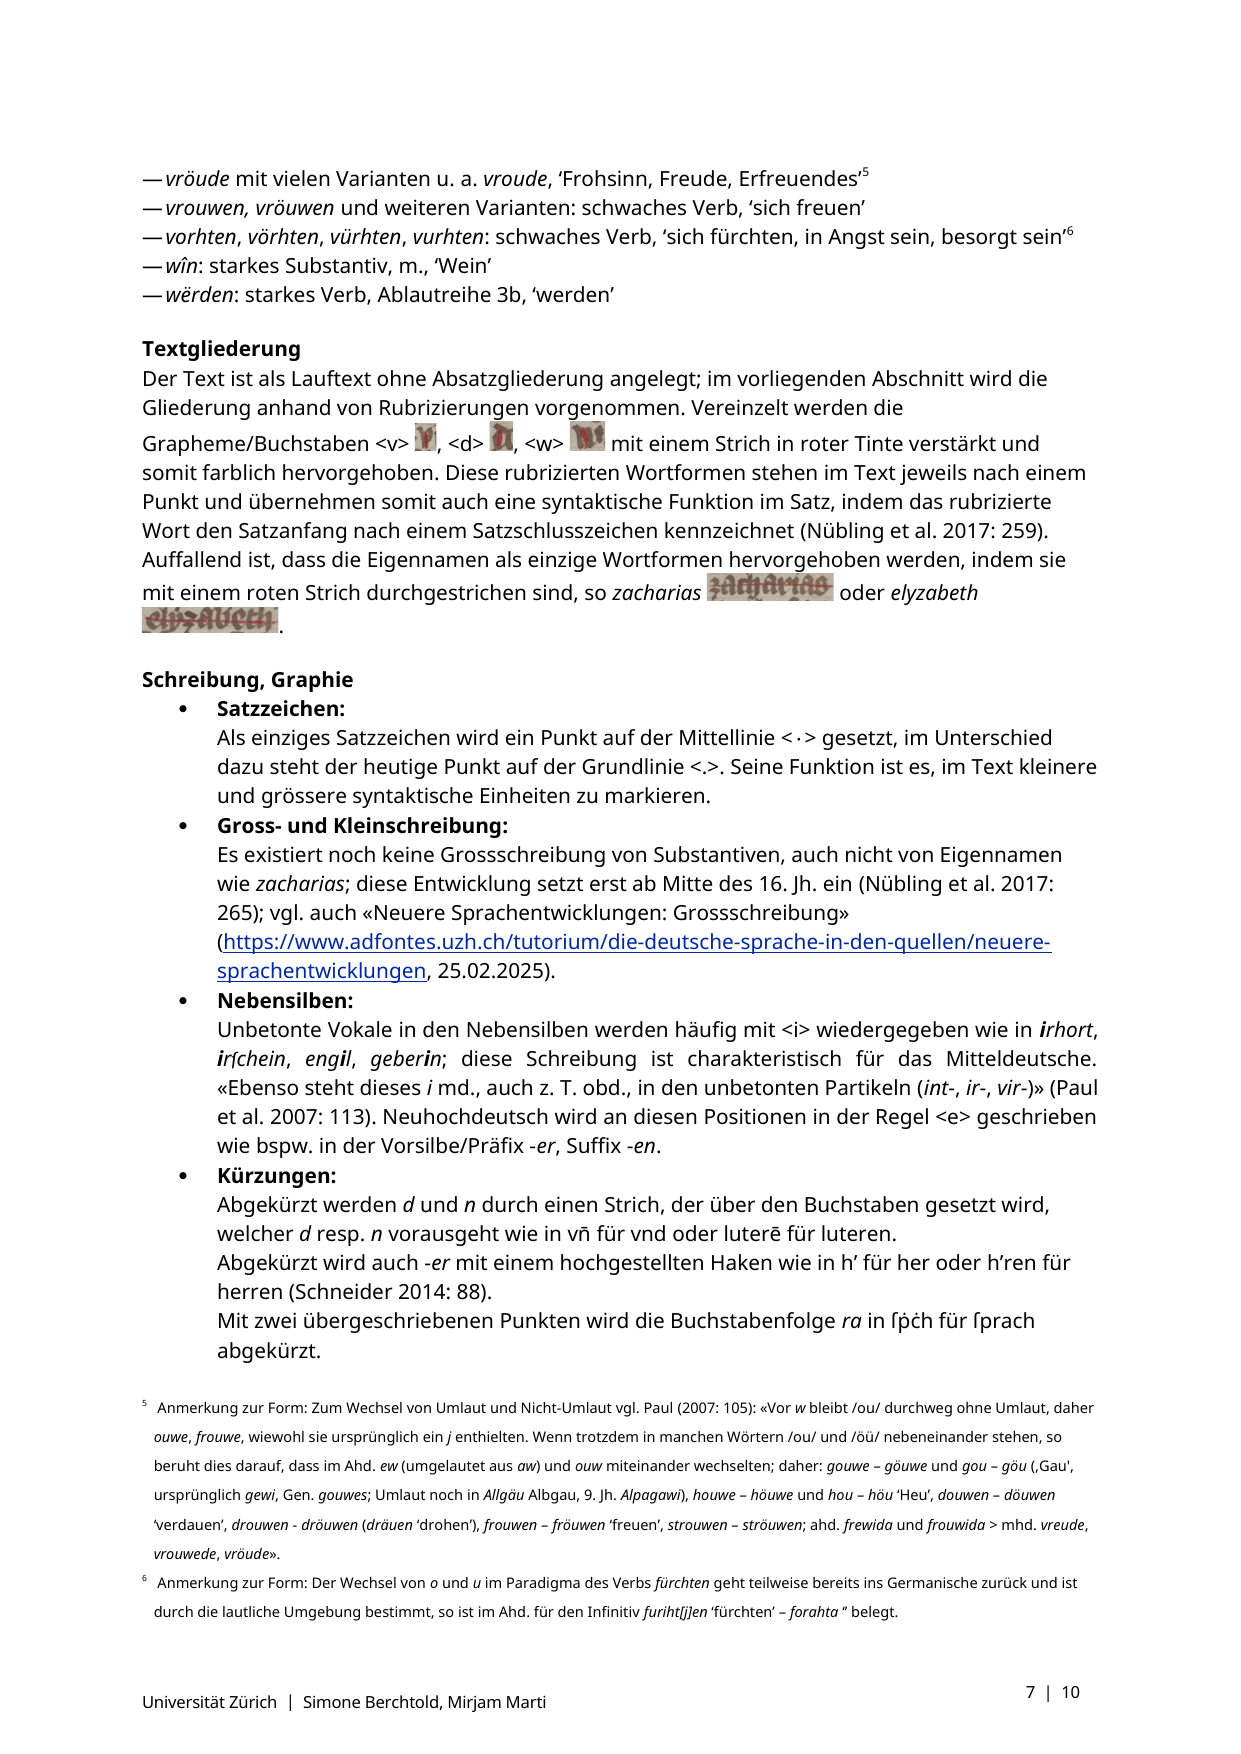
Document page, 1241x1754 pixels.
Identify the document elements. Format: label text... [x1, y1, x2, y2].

list Nebensilben: Unbetonte Vokale in den Nebensilben werden häufig mit <i> wiedergegeben wie in irhort, irſchein, engil, geberin; diese Schreibung ist charakteristisch für das Mitteldeutsche. «Ebenso steht dieses i md., auch z. T. obd., in den unbetonten Partikeln (int-, ir-, vir-)» (Paul et al. 2007: 113). Neuhochdeutsch wird an diesen Positionen in der Regel <e> geschrieben wie bspw. in der Vorsilbe/Präfix -er, Suffix -en. [179, 985, 1098, 1160]
picture [706, 573, 834, 601]
picture [414, 423, 437, 451]
list Kürzungen: Abgekürzt werden d und n durch einen Strich, der über den Buchstaben gesetzt wird, welcher d resp. n vorausgeht wie in vn̄ für vnd oder luterē für luteren. Abgekürzt wird auch -er mit einem hochgestellten Haken wie in h’ für her oder h’ren für herren (Schneider 2014: 88). Mit zwei übergeschriebenen Punkten wird die Buchstabenfolge ra in ſṗċh für ſprach abgekürzt. [179, 1160, 1098, 1364]
list Satzzeichen: Als einziges Satzzeichen wird ein Punkt auf der Mittellinie <٠> gesetzt, im Unterschied dazu steht der heutige Punkt auf der Grundlinie <.>. Seine Funktion ist es, im Text kleinere und grössere syntaktische Einheiten zu markieren. [179, 693, 1098, 810]
picture [569, 421, 606, 451]
text vrouwen, vröuwen und weiteren Varianten: schwaches Verb, ‘sich freuen’ [142, 192, 1098, 221]
subtitle Textgliederung [142, 334, 1098, 363]
text Der Text ist als Lauftext ohne Absatzgliederung angelegt; im vorliegenden Abschnitt wird die Gliederung anhand von Rubrizierungen vorgenommen. Vereinzelt werden die Grapheme/Buchstaben <v> , <d> , <w> mit einem Strich in roter Tinte verstärkt und somit farblich hervorgehoben. Diese rubrizierten Wortformen stehen im Text jeweils nach einem Punkt und übernehmen somit auch eine syntaktische Funktion im Satz, indem das rubrizierte Wort den Satzanfang nach einem Satzschlusszeichen kennzeichnet (Nübling et al. 2017: 259). Auffallend ist, dass die Eigennamen als einzige Wortformen hervorgehoben werden, indem sie mit einem roten Strich durchgestrichen sind, so zacharias oder elyzabeth . [142, 363, 1098, 639]
text wërden: starkes Verb, Ablautreihe 3b, ‘werden’ [142, 280, 1098, 309]
text vorhten, vörhten, vürhten, vurhten: schwaches Verb, ‘sich fürchten, in Angst sein, besorgt sein’ [142, 221, 1098, 251]
text vröude mit vielen Varianten u. a. vroude, ‘Frohsinn, Freude, Erfreuendes’ [142, 163, 1098, 192]
subtitle Schreibung, Graphie [142, 664, 1098, 693]
picture [141, 607, 279, 633]
list Gross- und Kleinschreibung: Es existiert noch keine Grossschreibung von Substantiven, auch nicht von Eigennamen wie zacharias; diese Entwicklung setzt erst ab Mitte des 16. Jh. ein (Nübling et al. 2017: 265); vgl. auch «Neuere Sprachentwicklungen: Grossschreibung» (https://www.adfontes.uzh.ch/tutorium/die-deutsche-sprache-in-den-quellen/neuere-sprachentwicklungen, 25.02.2025). [179, 810, 1098, 985]
text wîn: starkes Substantiv, m., ‘Wein’ [142, 251, 1098, 280]
picture [489, 421, 513, 451]
